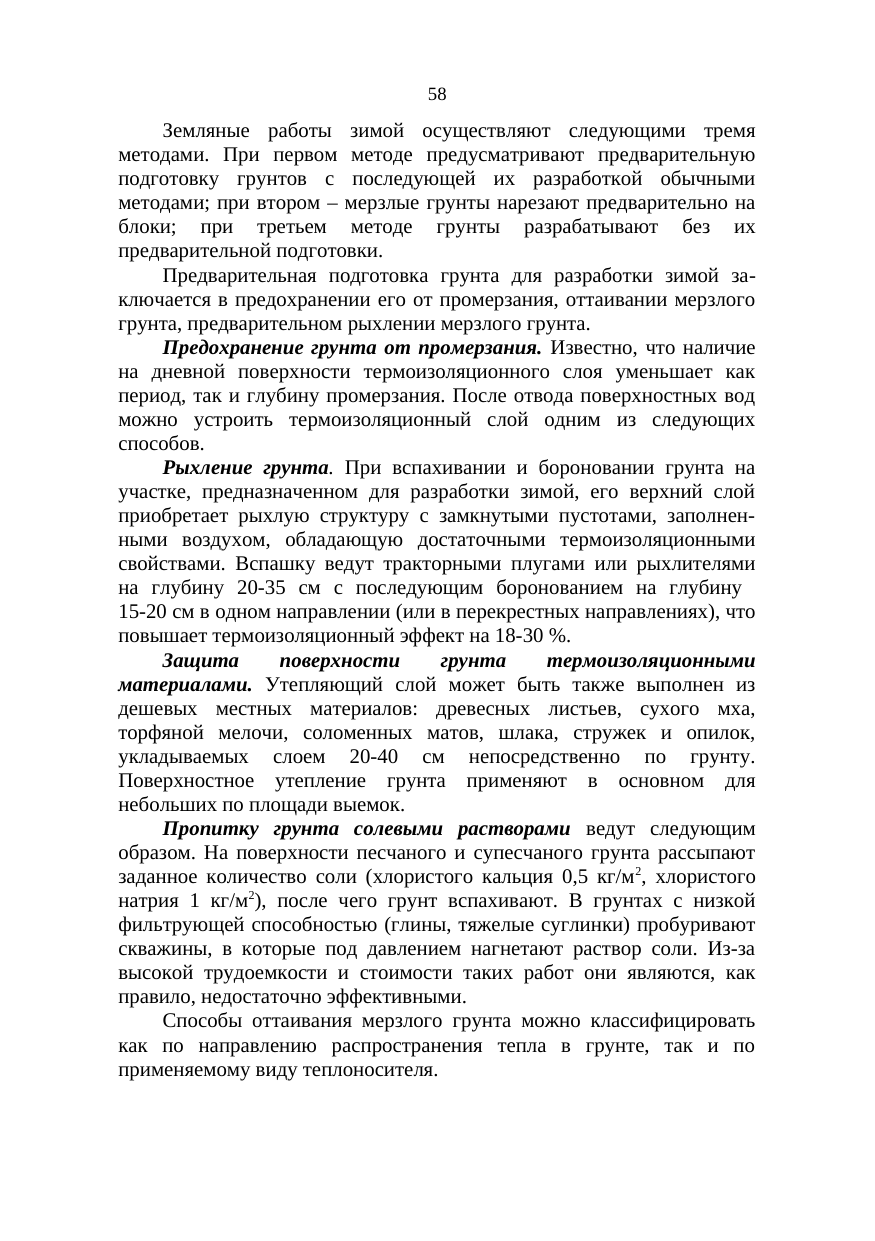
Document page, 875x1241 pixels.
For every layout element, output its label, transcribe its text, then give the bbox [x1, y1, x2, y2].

text Предварительная подготовка грунта для разработки зимой заключается в предохранении его от промерзания, оттаивании мерзлого грунта, предварительном рыхлении мерзлого грунта. [118, 262, 756, 335]
text Пропитку грунта солевыми растворами ведут следующим образом. На поверхности песчаного и супесчаного грунта рассыпают заданное количество соли (хлористого кальция 0,5 кг/м2, хлористого натрия 1 кг/м2), после чего грунт вспахивают. В грунтах с низкой фильтрующей способностью (глины, тяжелые суглинки) пробуривают скважины, в которые под давлением нагнетают раствор соли. Из-за высокой трудоемкости и стоимости таких работ они являются, как правило, недостаточно эффективными. [118, 816, 756, 1008]
text Способы оттаивания мерзлого грунта можно классифицировать как по направлению распространения тепла в грунте, так и по применяемому виду теплоносителя. [118, 1008, 756, 1081]
text Предохранение грунта от промерзания. Известно, что наличие на дневной поверхности термоизоляционного слоя уменьшает как период, так и глубину промерзания. После отвода поверхностных вод можно устроить термоизоляционный слой одним из следующих способов. [118, 335, 756, 455]
text Рыхление грунта. При вспахивании и бороновании грунта на участке, предназначенном для разработки зимой, его верхний слой приобретает рыхлую структуру с замкнутыми пустотами, заполнен-ными воздухом, обладающую достаточными термоизоляционными свойствами. Вспашку ведут тракторными плугами или рыхлителями на глубину 20-35 см с последующим боронованием на глубину 15-20 см в одном направлении (или в перекрестных направлениях), что повышает термоизоляционный эффект на 18-30 %. [118, 455, 756, 647]
text Земляные работы зимой осуществляют следующими тремя методами. При первом методе предусматривают предварительную подготовку грунтов с последующей их разработкой обычными методами; при втором – мерзлые грунты нарезают предварительно на блоки; при третьем методе грунты разрабатывают без их предварительной подготовки. [118, 118, 756, 262]
text Защита поверхности грунта термоизоляционными материалами. Утепляющий слой может быть также выполнен из дешевых местных материалов: древесных листьев, сухого мха, торфяной мелочи, соломенных матов, шлака, стружек и опилок, укладываемых слоем 20-40 см непосредственно по грунту. Поверхностное утепление грунта применяют в основном для небольших по площади выемок. [118, 647, 756, 816]
